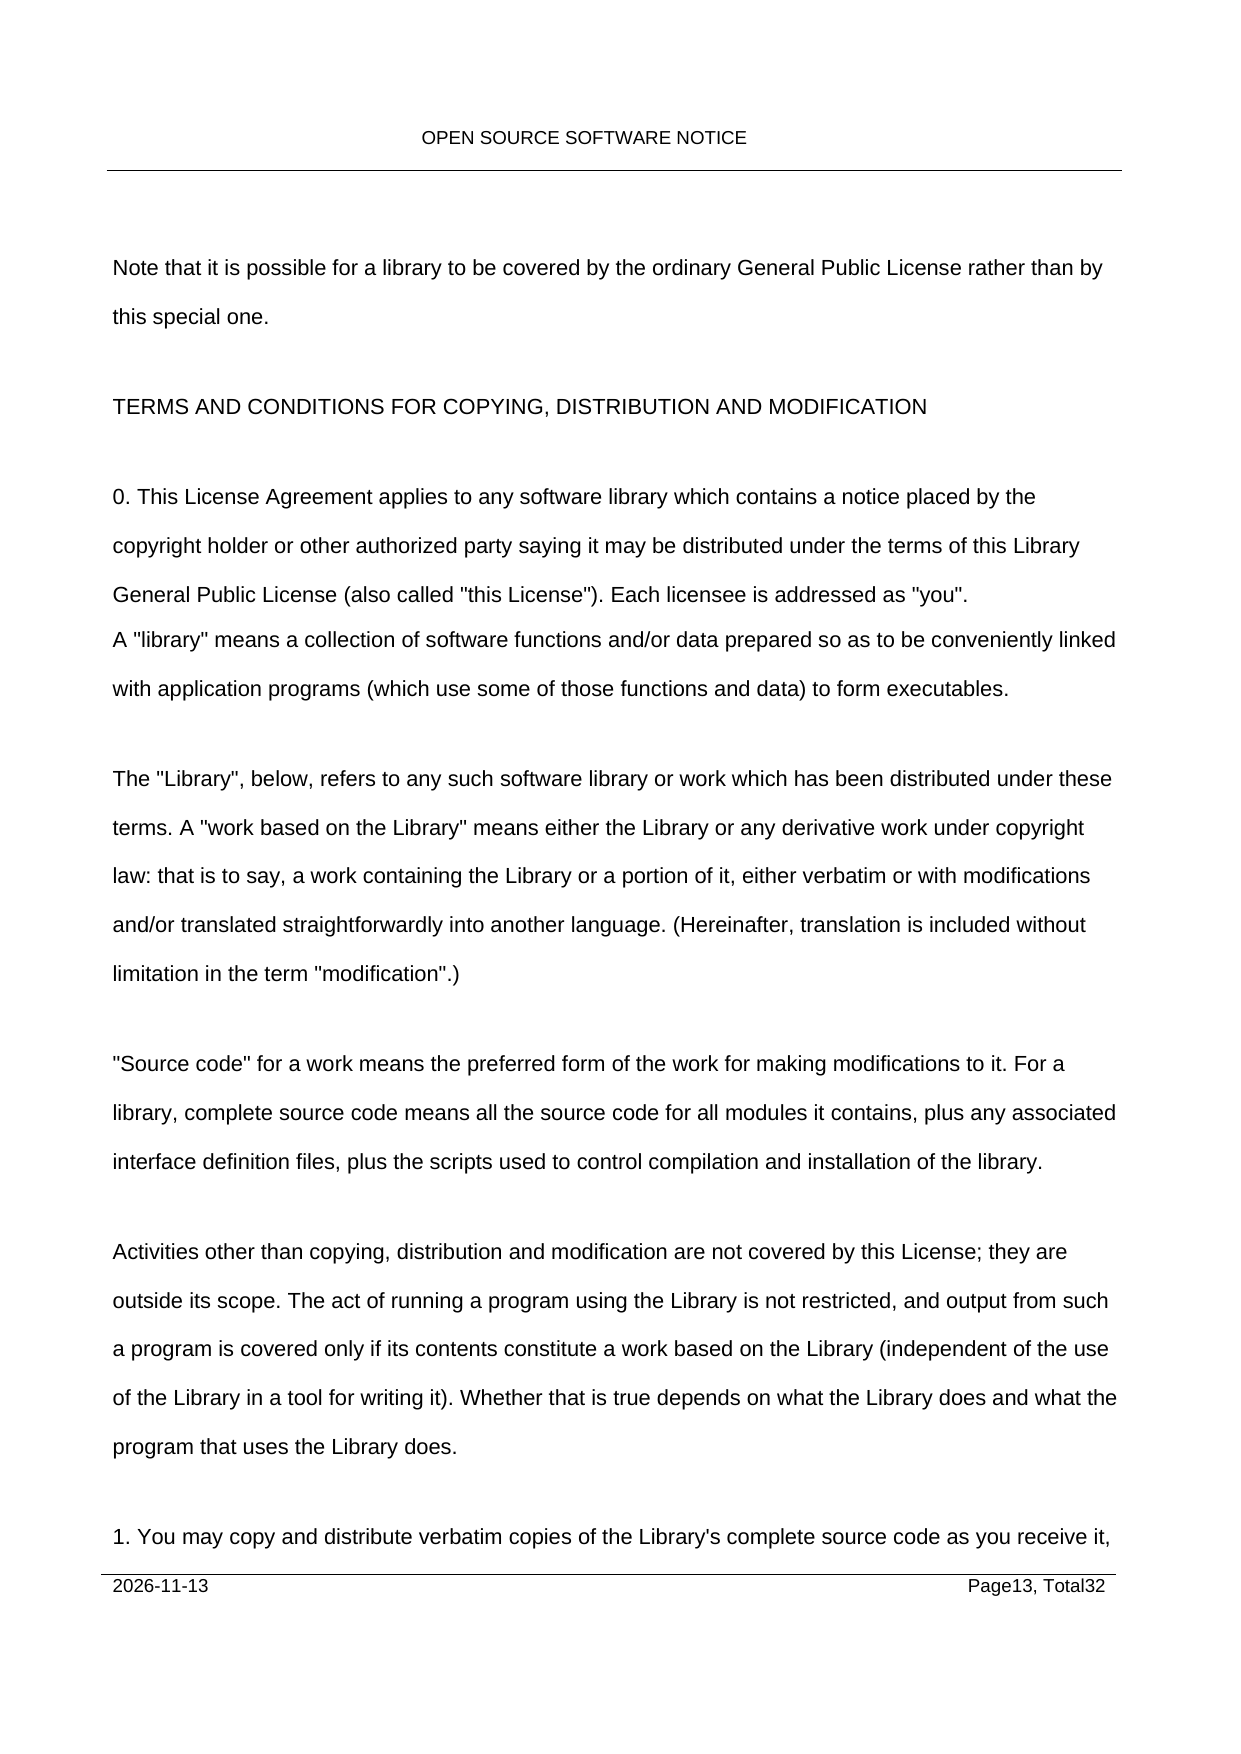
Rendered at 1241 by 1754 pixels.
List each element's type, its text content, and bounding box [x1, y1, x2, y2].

text The "Library", below, refers to any such software library or work which has been distributed under these terms. A "work based on the Library" means either the Library or any derivative work under copyright law: that is to say, a work containing the Library or a portion of it, either verbatim or with modifications and/or translated straightforwardly into another language. (Hereinafter, translation is included without limitation in the term "modification".) [112, 762, 1128, 990]
text Activities other than copying, distribution and modification are not covered by this License; they are outside its scope. The act of running a program using the Library is not restricted, and output from such a program is covered only if its contents constitute a work based on the Library (independent of the use of the Library in a tool for writing it). Whether that is true depends on what the Library does and what the program that uses the Library does. [112, 1235, 1128, 1463]
text "Source code" for a work means the preferred form of the work for making modifications to it. For a library, complete source code means all the source code for all modules it contains, plus any associated interface definition files, plus the scripts used to control compilation and installation of the library. [112, 1047, 1128, 1177]
text 0. This License Agreement applies to any software library which contains a notice placed by the copyright holder or other authorized party saying it may be distributed under the terms of this Library General Public License (also called "this License"). Each licensee is addressed as "you". [112, 481, 1128, 611]
text TERMS AND CONDITIONS FOR COPYING, DISTRIBUTION AND MODIFICATION [112, 390, 1128, 423]
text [112, 1520, 1128, 1553]
text A "library" means a collection of software functions and/or data prepared so as to be conveniently linked with application programs (which use some of those functions and data) to form executables. [112, 623, 1128, 704]
text Note that it is possible for a library to be covered by the ordinary General Public License rather than by this special one. [112, 251, 1128, 333]
